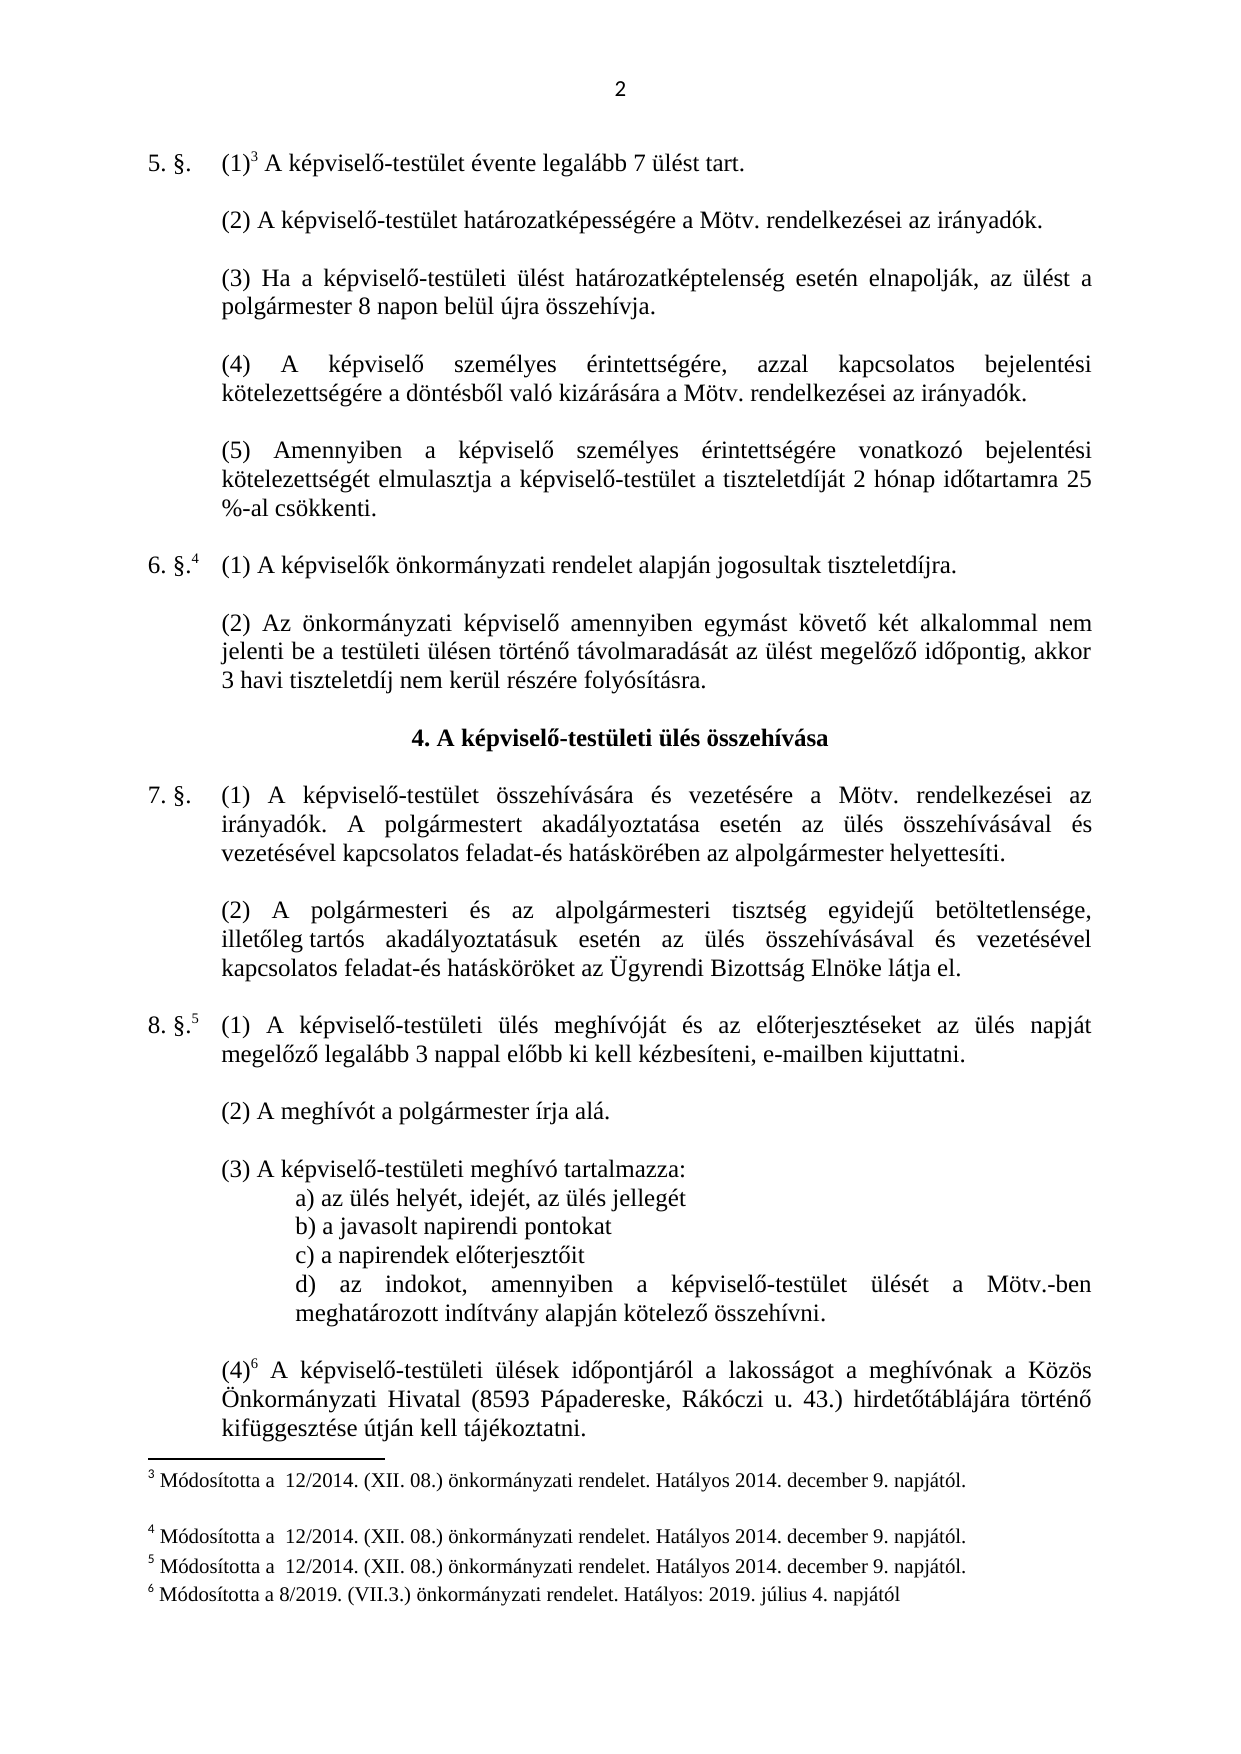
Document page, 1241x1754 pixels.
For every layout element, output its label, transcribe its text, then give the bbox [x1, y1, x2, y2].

text b) a javasolt napirendi pontokat [221, 1211, 1093, 1240]
text (3) A képviselő-testületi meghívó tartalmazza: [148, 1154, 1093, 1183]
text c) a napirendek előterjesztőit [221, 1240, 1093, 1269]
text d) az indokot, amennyiben a képviselő-testület ülését a Mötv.-ben meghatározott indítvány alapján kötelező összehívni. [295, 1269, 1093, 1326]
text (2) Az önkormányzati képviselő amennyiben egymást követő két alkalommal nem jelenti be a testületi ülésen történő távolmaradását az ülést megelőző időpontig, akkor 3 havi tiszteletdíj nem kerül részére folyósításra. [221, 608, 1093, 694]
text a) az ülés helyét, idejét, az ülés jellegét [221, 1183, 1093, 1211]
text (5) Amennyiben a képviselő személyes érintettségére vonatkozó bejelentési kötelezettségét elmulasztja a képviselő-testület a tiszteletdíját 2 hónap időtartamra 25 %-al csökkenti. [221, 435, 1093, 521]
text 5. §. (1) A képviselő-testület évente legalább 7 ülést tart. [148, 148, 1093, 176]
text (2) A képviselő-testület határozatképességére a Mötv. rendelkezései az irányadók. [148, 205, 1093, 234]
text (3) Ha a képviselő-testületi ülést határozatképtelenség esetén elnapolják, az ülést a polgármester 8 napon belül újra összehívja. [221, 263, 1093, 320]
text 8. §. (1) A képviselő-testületi ülés meghívóját és az előterjesztéseket az ülés napját megelőző legalább 3 nappal előbb ki kell kézbesíteni, e-mailben kijuttatni. [148, 1010, 1093, 1068]
text 6. §. (1) A képviselők önkormányzati rendelet alapján jogosultak tiszteletdíjra. [148, 550, 1093, 579]
text 4. A képviselő-testületi ülés összehívása [148, 723, 1093, 751]
text (2) A meghívót a polgármester írja alá. [148, 1096, 1093, 1125]
text (4) A képviselő személyes érintettségére, azzal kapcsolatos bejelentési kötelezettségére a döntésből való kizárására a Mötv. rendelkezései az irányadók. [221, 349, 1093, 406]
text (2) A polgármesteri és az alpolgármesteri tisztség egyidejű betöltetlensége, illetőleg tartós akadályoztatásuk esetén az ülés összehívásával és vezetésével kapcsolatos feladat-és hatásköröket az Ügyrendi Bizottság Elnöke látja el. [221, 895, 1093, 981]
text (4) A képviselő-testületi ülések időpontjáról a lakosságot a meghívónak a Közös Önkormányzati Hivatal (8593 Pápadereske, Rákóczi u. 43.) hirdetőtáblájára történő kifüggesztése útján kell tájékoztatni. [221, 1355, 1093, 1441]
text 7. §. (1) A képviselő-testület összehívására és vezetésére a Mötv. rendelkezései az irányadók. A polgármestert akadályoztatása esetén az ülés összehívásával és vezetésével kapcsolatos feladat-és hatáskörében az alpolgármester helyettesíti. [148, 780, 1093, 866]
